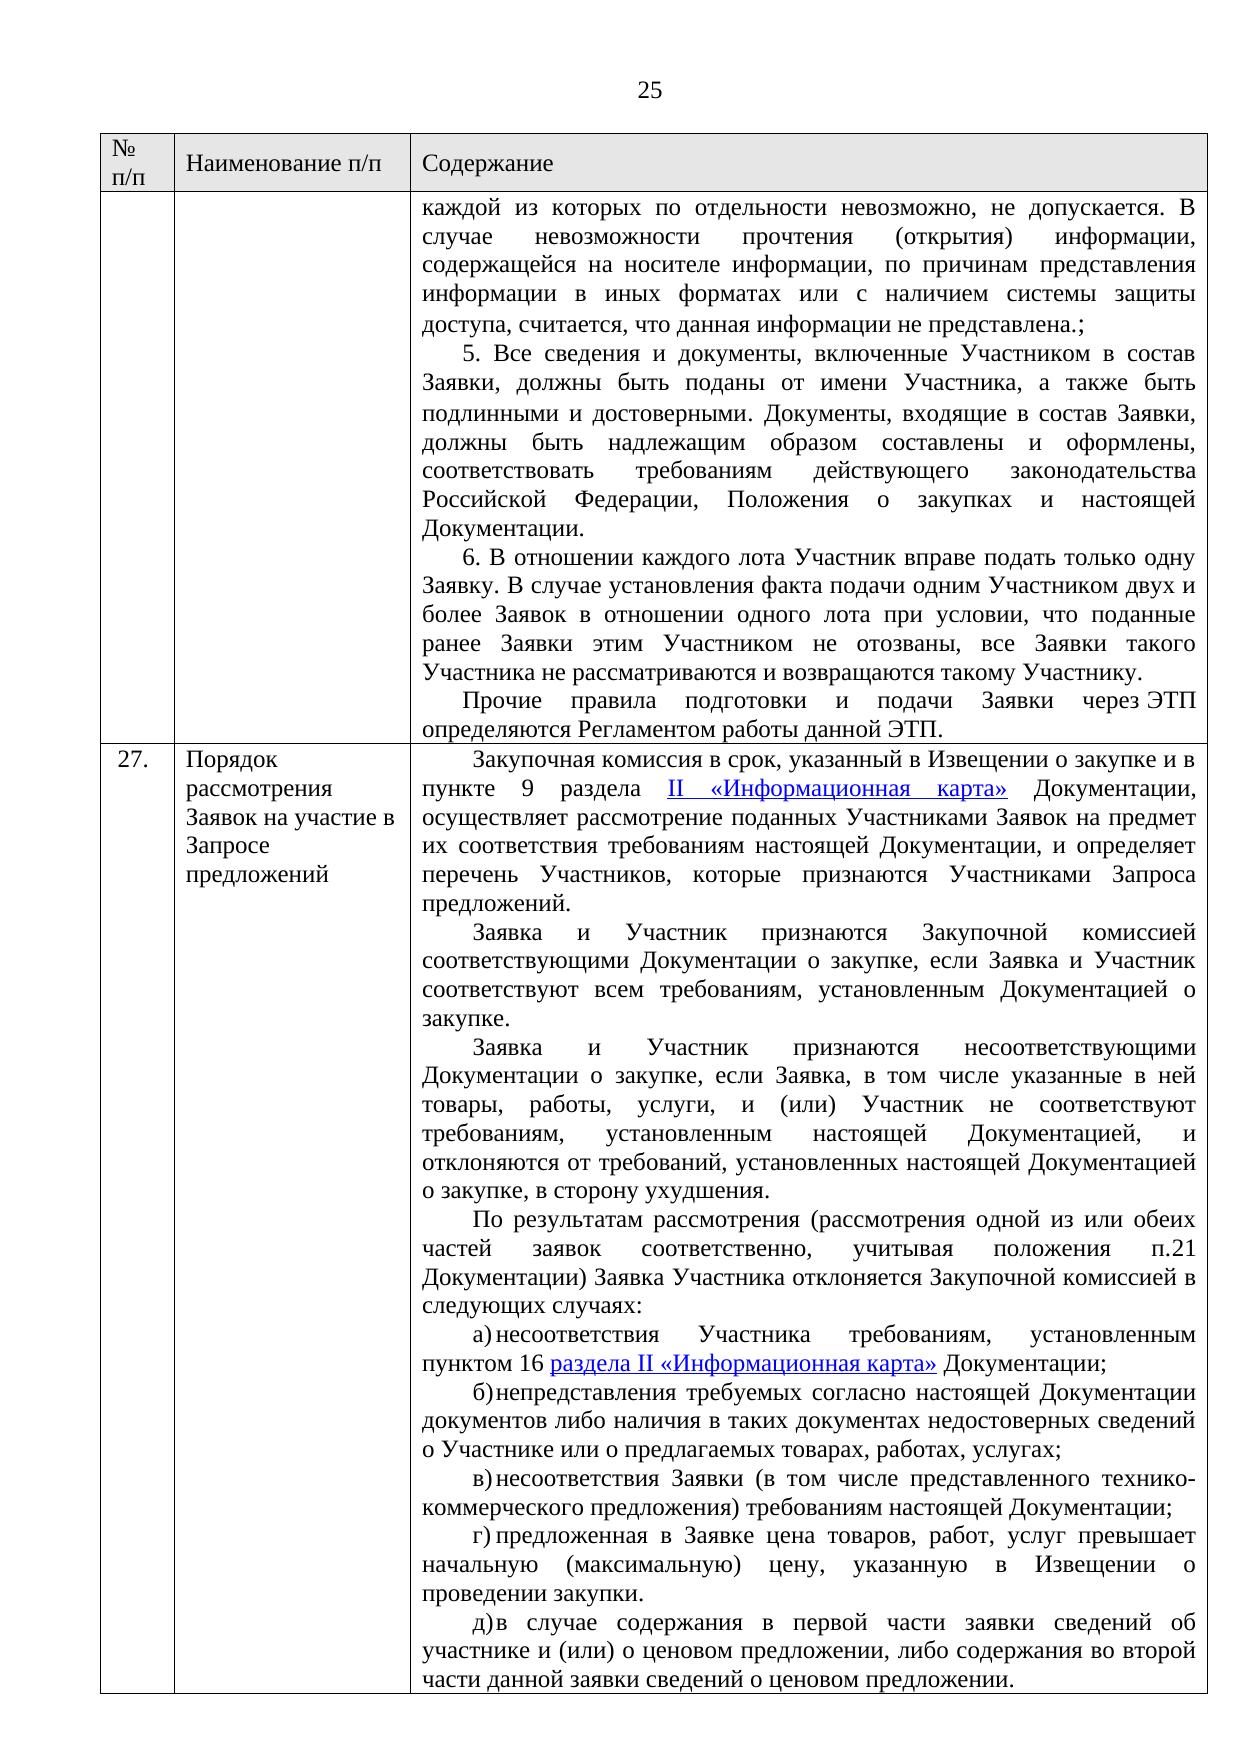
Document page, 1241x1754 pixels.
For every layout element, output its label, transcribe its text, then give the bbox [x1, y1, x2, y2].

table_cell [175, 744, 410, 1693]
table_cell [411, 192, 1207, 743]
table_cell [101, 192, 174, 743]
table_cell [101, 744, 174, 1693]
table_header Содержание [411, 134, 1207, 191]
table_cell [411, 744, 1207, 1693]
table_header Наименование п/п [175, 134, 410, 191]
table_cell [175, 192, 410, 743]
table_header № п/п [101, 134, 174, 191]
